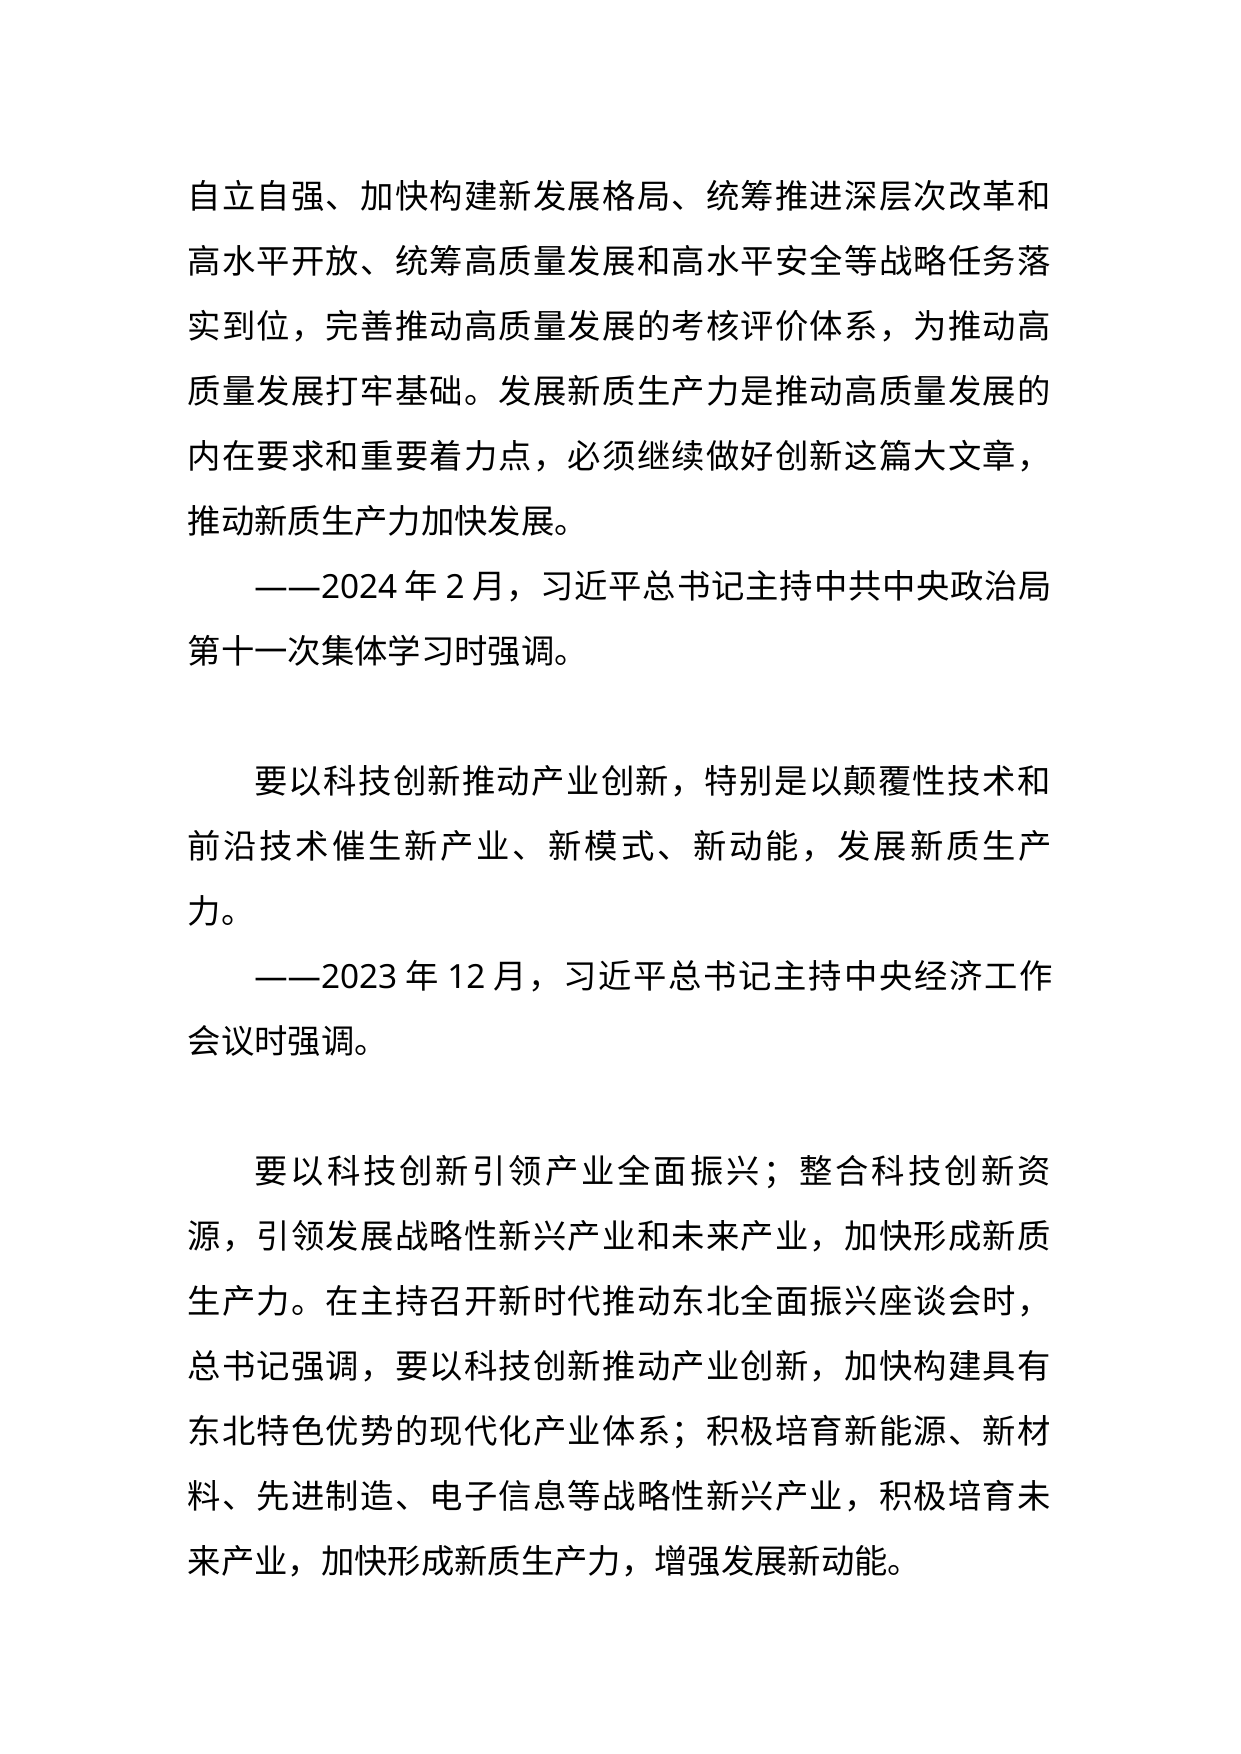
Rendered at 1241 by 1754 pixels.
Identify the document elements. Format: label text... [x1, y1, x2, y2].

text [187, 162, 1053, 552]
text 要以科技创新推动产业创新，特别是以颠覆性技术和前沿技术催生新产业、新模式、新动能，发展新质生产力。 [187, 747, 1053, 942]
text ——2023年12月，习近平总书记主持中央经济工作会议时强调。 [187, 942, 1053, 1072]
text ——2024年2月，习近平总书记主持中共中央政治局第十一次集体学习时强调。 [187, 552, 1053, 682]
text 要以科技创新引领产业全面振兴；整合科技创新资源，引领发展战略性新兴产业和未来产业，加快形成新质生产力。在主持召开新时代推动东北全面振兴座谈会时，总书记强调，要以科技创新推动产业创新，加快构建具有东北特色优势的现代化产业体系；积极培育新能源、新材料、先进制造、电子信息等战略性新兴产业，积极培育未来产业，加快形成新质生产力，增强发展新动能。 [187, 1137, 1053, 1592]
